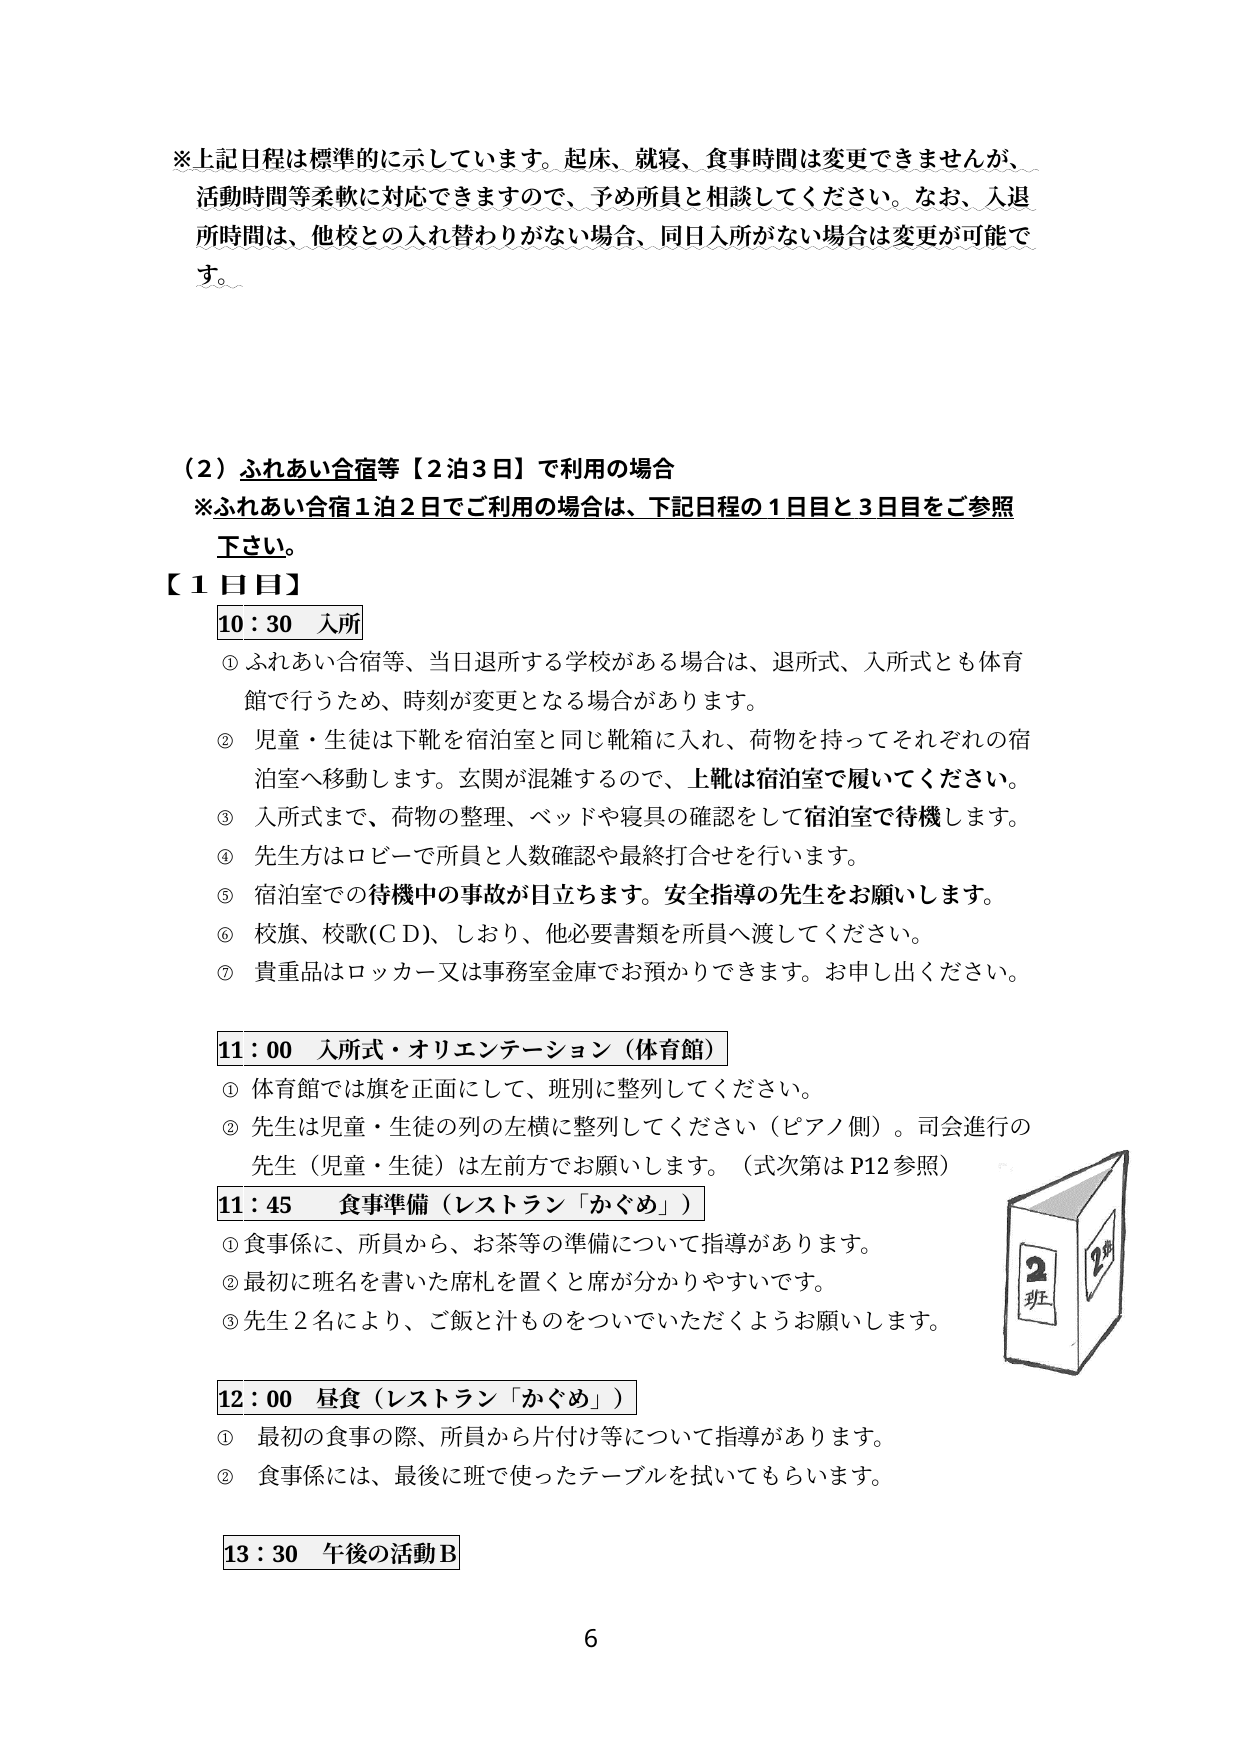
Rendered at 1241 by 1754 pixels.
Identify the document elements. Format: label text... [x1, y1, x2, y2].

list ふれあい合宿等、当日退所する学校がある場合は、退所式、入所式とも体育 [148, 642, 1033, 680]
text 11：45 食事準備（レストラン「かぐめ」） [148, 1184, 996, 1223]
text ②最初に班名を書いた席札を置くと席が分かりやすいです。 [222, 1262, 996, 1300]
text 10：30 入所 [148, 603, 1033, 642]
text 【１日目】 [148, 564, 1033, 603]
list 宿泊室での待機中の事故が目立ちます。安全指導の先生をお願いします。 [216, 874, 1033, 913]
text 館で行うため、時刻が変更となる場合があります。 [221, 680, 1033, 719]
text ※上記日程は標準的に示しています。起床、就寝、食事時間は変更できませんが、活動時間等柔軟に対応できますので、予め所員と相談してください。なお、入退所時間は、他校との入れ替わりがない場合、同日入所がない場合は変更が可能です。 [173, 170, 1033, 293]
text 12：00 昼食（レストラン「かぐめ」） [148, 1378, 1033, 1417]
text ①食事係に、所員から、お茶等の準備について指導があります。 [222, 1223, 996, 1262]
list 体育館では旗を正面にして、班別に整列してください。 [222, 1068, 1033, 1107]
text （２）ふれあい合宿等【２泊３日】で利用の場合 [148, 448, 1033, 487]
list 児童・生徒は下靴を宿泊室と同じ靴箱に入れ、荷物を持ってそれぞれの宿泊室へ移動します。玄関が混雑するので、上靴は宿泊室で履いてください。 [216, 719, 1033, 797]
list 入所式まで、荷物の整理、ベッドや寝具の確認をして宿泊室で待機します。 [216, 797, 1033, 835]
text ① 最初の食事の際、所員から片付け等について指導があります。 [148, 1417, 1033, 1455]
picture [996, 1141, 1132, 1380]
list 先生方はロビーで所員と人数確認や最終打合せを行います。 [216, 835, 1033, 874]
text ※ふれあい合宿１泊２日でご利用の場合は、下記日程の1日目と3日目をご参照 [148, 487, 1033, 525]
list 貴重品はロッカー又は事務室金庫でお預かりできます。お申し出ください。 [216, 952, 1033, 990]
text 下さい。 [148, 525, 1033, 564]
text ※上記日程は標準的に示しています。起床、就寝、食事時間は変更できませんが、活動時間等柔軟に対応できますので、予め所員と相談してください。なお、入退所時間は、他校との入れ替わりがない場合、同日入所がない場合は変更が可能です。 [173, 138, 1033, 171]
text ③先生２名により、ご飯と汁ものをついでいただくようお願いします。 [222, 1300, 996, 1339]
list 校旗、校歌(ＣＤ)、しおり、他必要書類を所員へ渡してください。 [216, 913, 1033, 952]
list 先生は児童・生徒の列の左横に整列してください（ピアノ側）。司会進行の先生（児童・生徒）は左前方でお願いします。（式次第はP12参照） [222, 1107, 1033, 1184]
text 11：00 入所式・オリエンテーション（体育館） [148, 1029, 1033, 1068]
text ② 食事係には、最後に班で使ったテーブルを拭いてもらいます。 [148, 1455, 1033, 1494]
text 13：30 午後の活動Ｂ [223, 1533, 1033, 1572]
